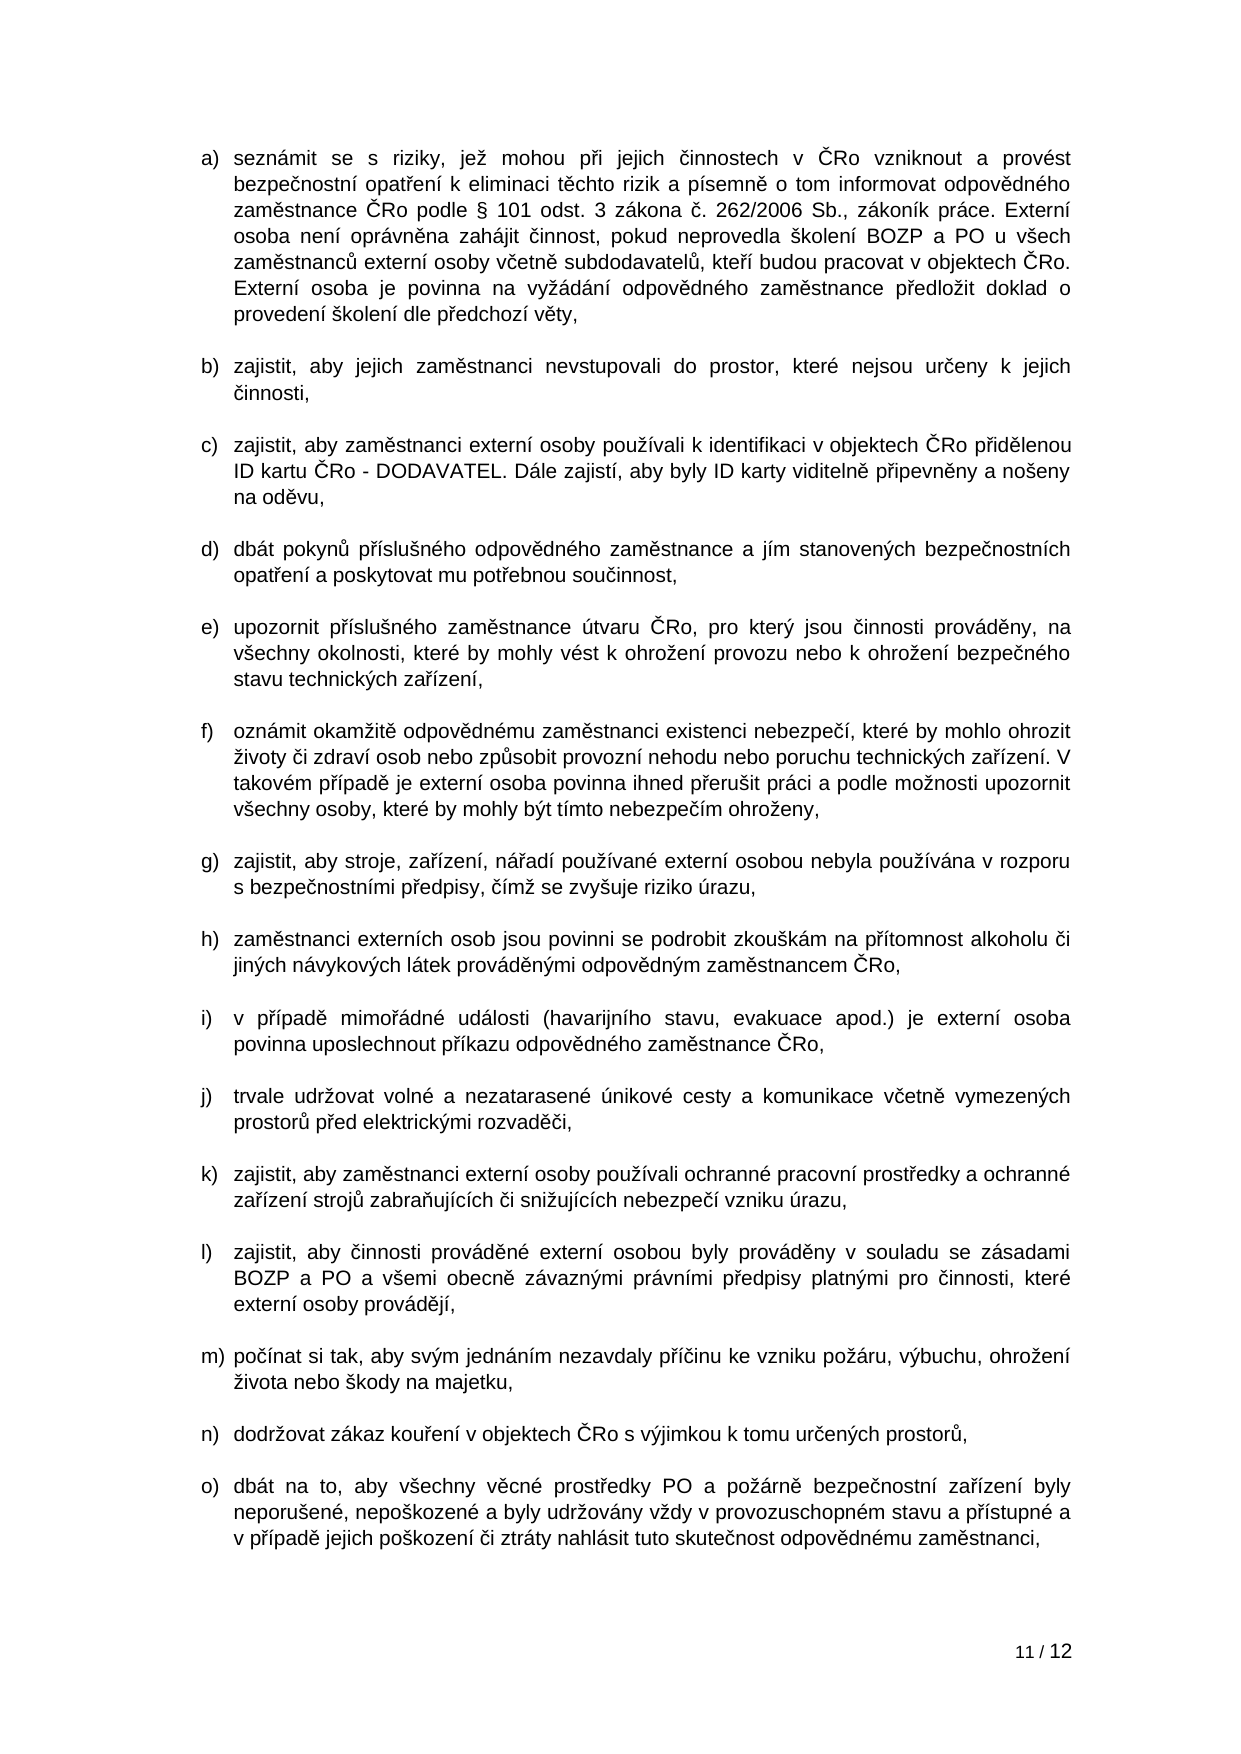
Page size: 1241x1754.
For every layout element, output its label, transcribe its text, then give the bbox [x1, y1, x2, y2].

list zajistit, aby stroje, zařízení, nářadí používané externí osobou nebyla používána v rozporu s bezpečnostními předpisy, čímž se zvyšuje riziko úrazu, [201, 848, 1072, 900]
list dbát pokynů příslušného odpovědného zaměstnance a jím stanovených bezpečnostních opatření a poskytovat mu potřebnou součinnost, [201, 535, 1072, 587]
list počínat si tak, aby svým jednáním nezavdaly příčinu ke vzniku požáru, výbuchu, ohrožení života nebo škody na majetku, [201, 1343, 1072, 1395]
list zajistit, aby zaměstnanci externí osoby používali k identifikaci v objektech ČRo přidělenou ID kartu ČRo - DODAVATEL. Dále zajistí, aby byly ID karty viditelně připevněny a nošeny na oděvu, [201, 431, 1072, 509]
list zajistit, aby zaměstnanci externí osoby používali ochranné pracovní prostředky a ochranné zařízení strojů zabraňujících či snižujících nebezpečí vzniku úrazu, [201, 1160, 1072, 1212]
list dbát na to, aby všechny věcné prostředky PO a požárně bezpečnostní zařízení byly neporušené, nepoškozené a byly udržovány vždy v provozuschopném stavu a přístupné a v případě jejich poškození či ztráty nahlásit tuto skutečnost odpovědnému zaměstnanci, [201, 1473, 1072, 1551]
list zaměstnanci externích osob jsou povinni se podrobit zkouškám na přítomnost alkoholu či jiných návykových látek prováděnými odpovědným zaměstnancem ČRo, [201, 926, 1072, 978]
list dodržovat zákaz kouření v objektech ČRo s výjimkou k tomu určených prostorů, [201, 1421, 1072, 1447]
list trvale udržovat volné a nezatarasené únikové cesty a komunikace včetně vymezených prostorů před elektrickými rozvaděči, [201, 1082, 1072, 1134]
list zajistit, aby jejich zaměstnanci nevstupovali do prostor, které nejsou určeny k jejich činnosti, [201, 353, 1072, 405]
list v případě mimořádné události (havarijního stavu, evakuace apod.) je externí osoba povinna uposlechnout příkazu odpovědného zaměstnance ČRo, [201, 1004, 1072, 1056]
list zajistit, aby činnosti prováděné externí osobou byly prováděny v souladu se zásadami BOZP a PO a všemi obecně závaznými právními předpisy platnými pro činnosti, které externí osoby provádějí, [201, 1238, 1072, 1317]
list seznámit se s riziky, jež mohou při jejich činnostech v ČRo vzniknout a provést bezpečnostní opatření k eliminaci těchto rizik a písemně o tom informovat odpovědného zaměstnance ČRo podle § 101 odst. 3 zákona č. 262/2006 Sb., zákoník práce. Externí osoba není oprávněna zahájit činnost, pokud neprovedla školení BOZP a PO u všech zaměstnanců externí osoby včetně subdodavatelů, kteří budou pracovat v objektech ČRo. Externí osoba je povinna na vyžádání odpovědného zaměstnance předložit doklad o provedení školení dle předchozí věty, [201, 145, 1072, 327]
list oznámit okamžitě odpovědnému zaměstnanci existenci nebezpečí, které by mohlo ohrozit životy či zdraví osob nebo způsobit provozní nehodu nebo poruchu technických zařízení. V takovém případě je externí osoba povinna ihned přerušit práci a podle možnosti upozornit všechny osoby, které by mohly být tímto nebezpečím ohroženy, [201, 718, 1072, 822]
list upozornit příslušného zaměstnance útvaru ČRo, pro který jsou činnosti prováděny, na všechny okolnosti, které by mohly vést k ohrožení provozu nebo k ohrožení bezpečného stavu technických zařízení, [201, 613, 1072, 692]
